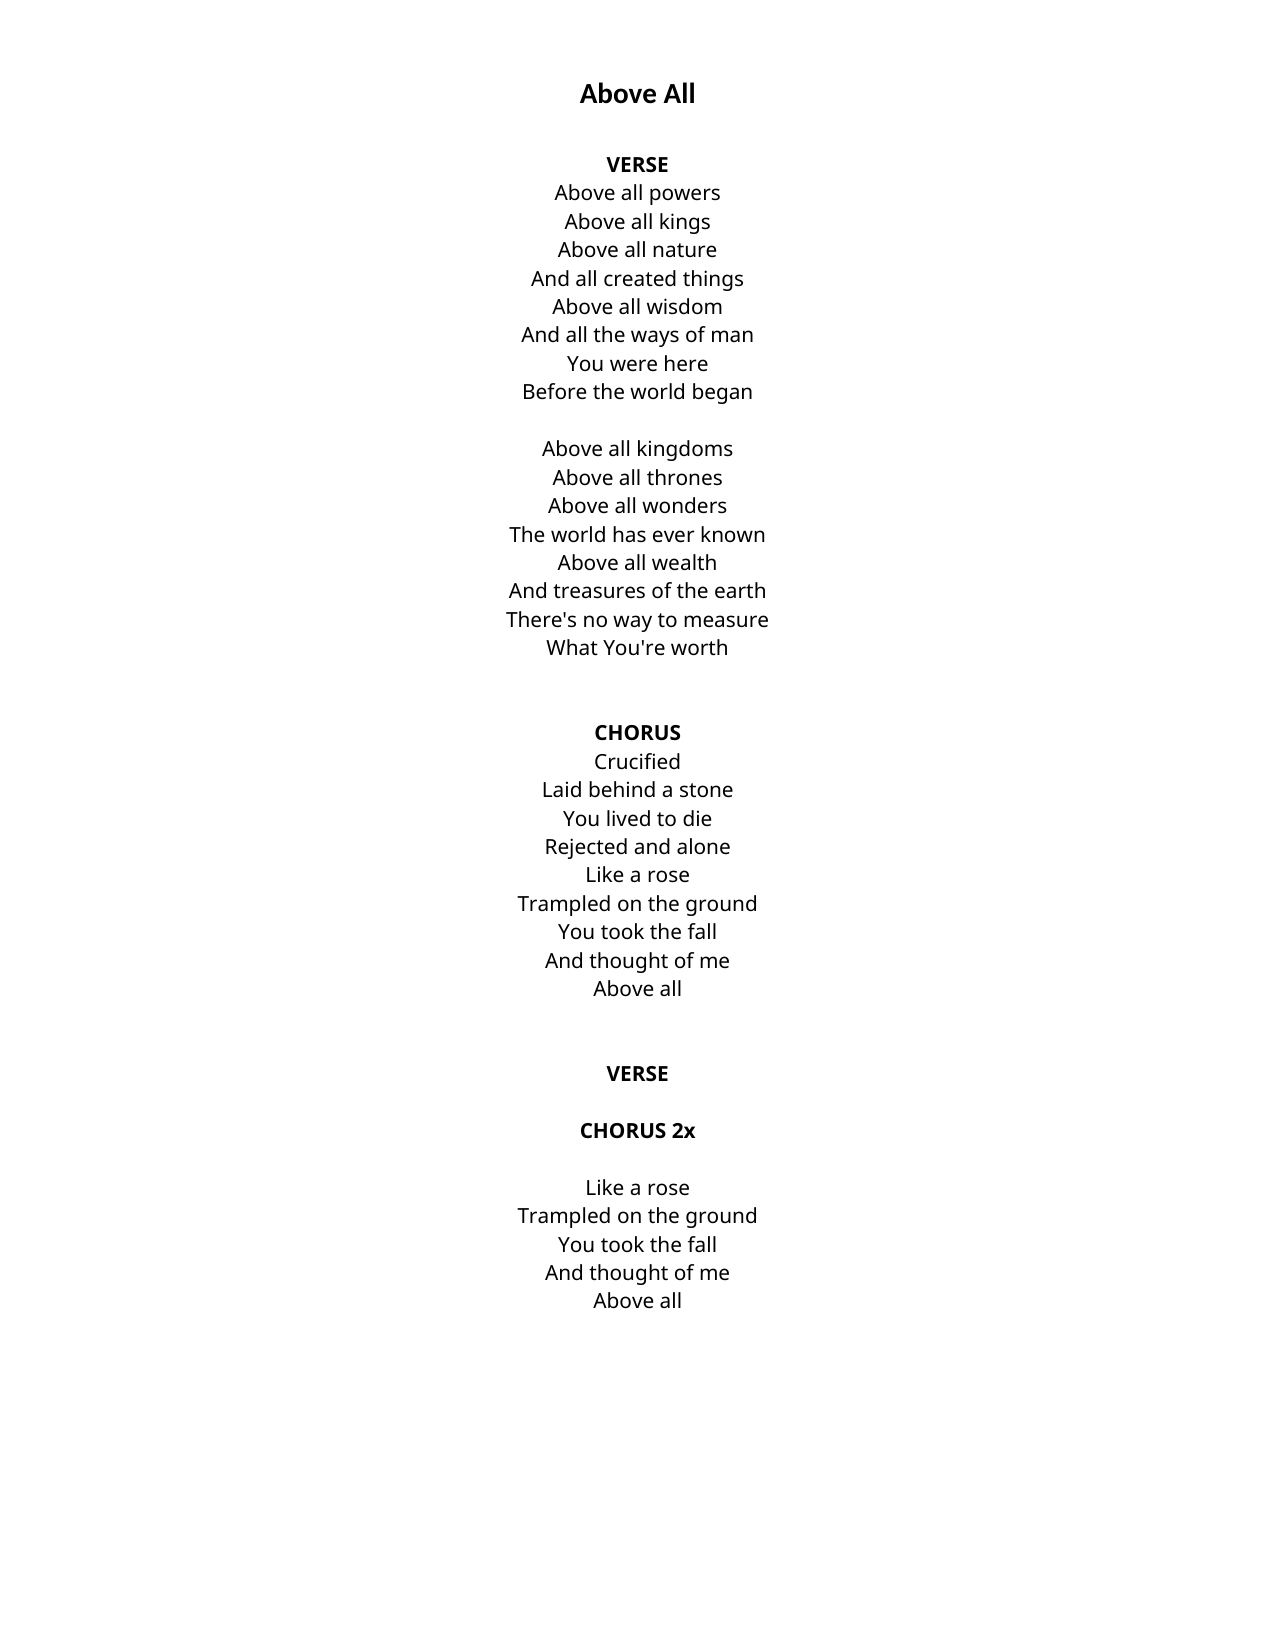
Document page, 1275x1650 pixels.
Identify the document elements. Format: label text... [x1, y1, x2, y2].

text VERSE [150, 150, 1125, 178]
text VERSE [150, 1031, 1125, 1088]
text Like a rose Trampled on the ground You took the fall And thought of me Above all [150, 1173, 1125, 1372]
text CHORUS Crucified Laid behind a stone You lived to die Rejected and alone Like a rose Trampled on the ground You took the fall And thought of me Above all [150, 718, 1125, 1031]
text CHORUS 2x [150, 1088, 1125, 1144]
text Above all powers Above all kings Above all nature And all created things Above all wisdom And all the ways of man You were here Before the world began Above all kingdoms Above all thrones Above all wonders The world has ever known Above all wealth And treasures of the earth There's no way to measure What You're worth [150, 178, 1125, 690]
